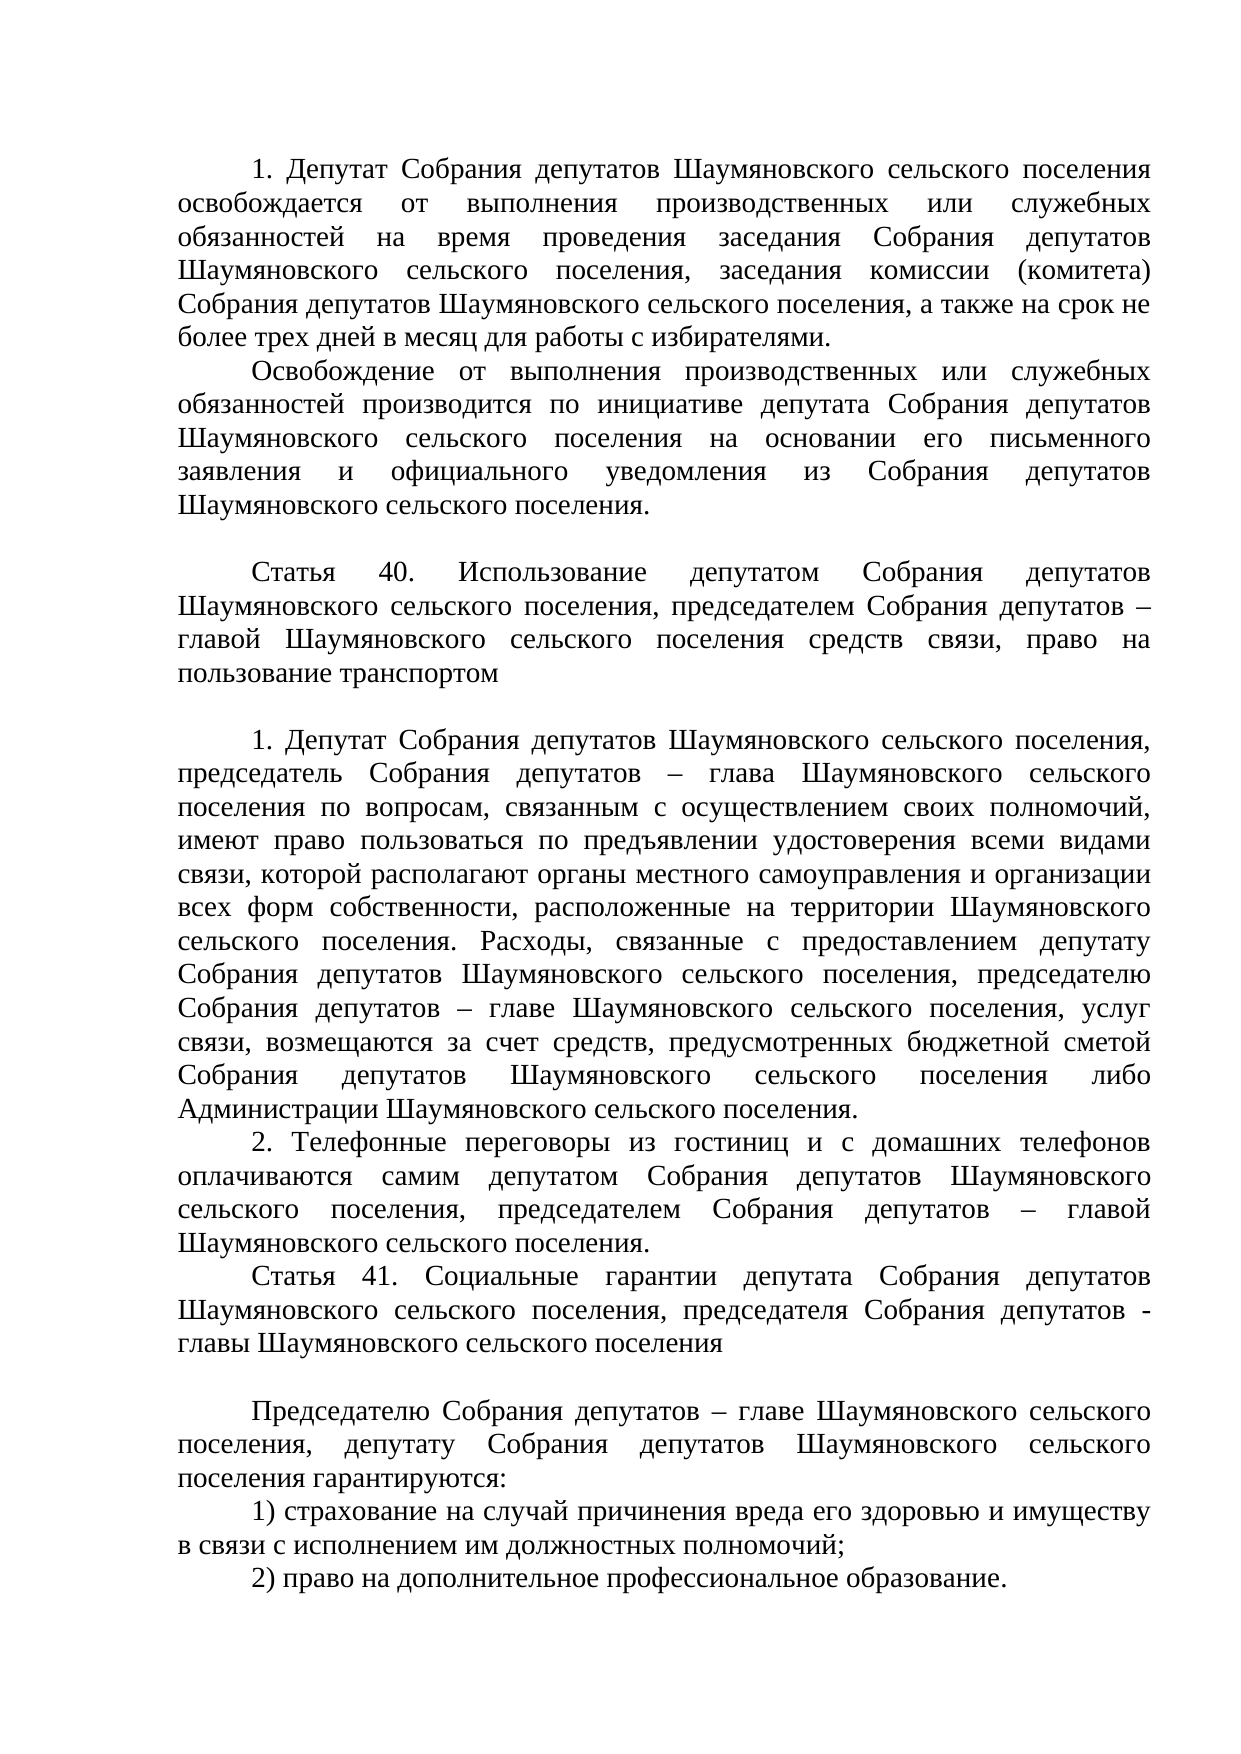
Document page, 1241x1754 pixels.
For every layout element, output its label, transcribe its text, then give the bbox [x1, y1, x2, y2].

text 1. Депутат Собрания депутатов Шаумяновского сельского поселения освобождается от выполнения производственных или служебных обязанностей на время проведения заседания Собрания депутатов Шаумяновского сельского поселения, заседания комиссии (комитета) Собрания депутатов Шаумяновского сельского поселения, а также на срок не более трех дней в месяц для работы с избирателями. [177, 152, 1152, 353]
text Статья 41. Социальные гарантии депутата Собрания депутатов Шаумяновского сельского поселения, председателя Собрания депутатов - главы Шаумяновского сельского поселения [177, 1258, 1152, 1359]
text Председателю Собрания депутатов – главе Шаумяновского сельского поселения, депутату Собрания депутатов Шаумяновского сельского поселения гарантируются: [177, 1393, 1152, 1493]
text 1. Депутат Собрания депутатов Шаумяновского сельского поселения, председатель Собрания депутатов – глава Шаумяновского сельского поселения по вопросам, связанным с осуществлением своих полномочий, имеют право пользоваться по предъявлении удостоверения всеми видами связи, которой располагают органы местного самоуправления и организации всех форм собственности, расположенные на территории Шаумяновского сельского поселения. Расходы, связанные с предоставлением депутату Собрания депутатов Шаумяновского сельского поселения, председателю Собрания депутатов – главе Шаумяновского сельского поселения, услуг связи, возмещаются за счет средств, предусмотренных бюджетной сметой Собрания депутатов Шаумяновского сельского поселения либо Администрации Шаумяновского сельского поселения. [177, 722, 1152, 1124]
text 1) страхование на случай причинения вреда его здоровью и имуществу в связи с исполнением им должностных полномочий; [177, 1493, 1152, 1560]
text Освобождение от выполнения производственных или служебных обязанностей производится по инициативе депутата Собрания депутатов Шаумяновского сельского поселения на основании его письменного заявления и официального уведомления из Собрания депутатов Шаумяновского сельского поселения. [177, 353, 1152, 521]
text 2. Телефонные переговоры из гостиниц и с домашних телефонов оплачиваются самим депутатом Собрания депутатов Шаумяновского сельского поселения, председателем Собрания депутатов – главой Шаумяновского сельского поселения. [177, 1124, 1152, 1258]
text 2) право на дополнительное профессиональное образование. [177, 1560, 1152, 1594]
text Статья 40. Использование депутатом Собрания депутатов Шаумяновского сельского поселения, председателем Собрания депутатов – главой Шаумяновского сельского поселения средств связи, право на пользование транспортом [177, 554, 1152, 688]
